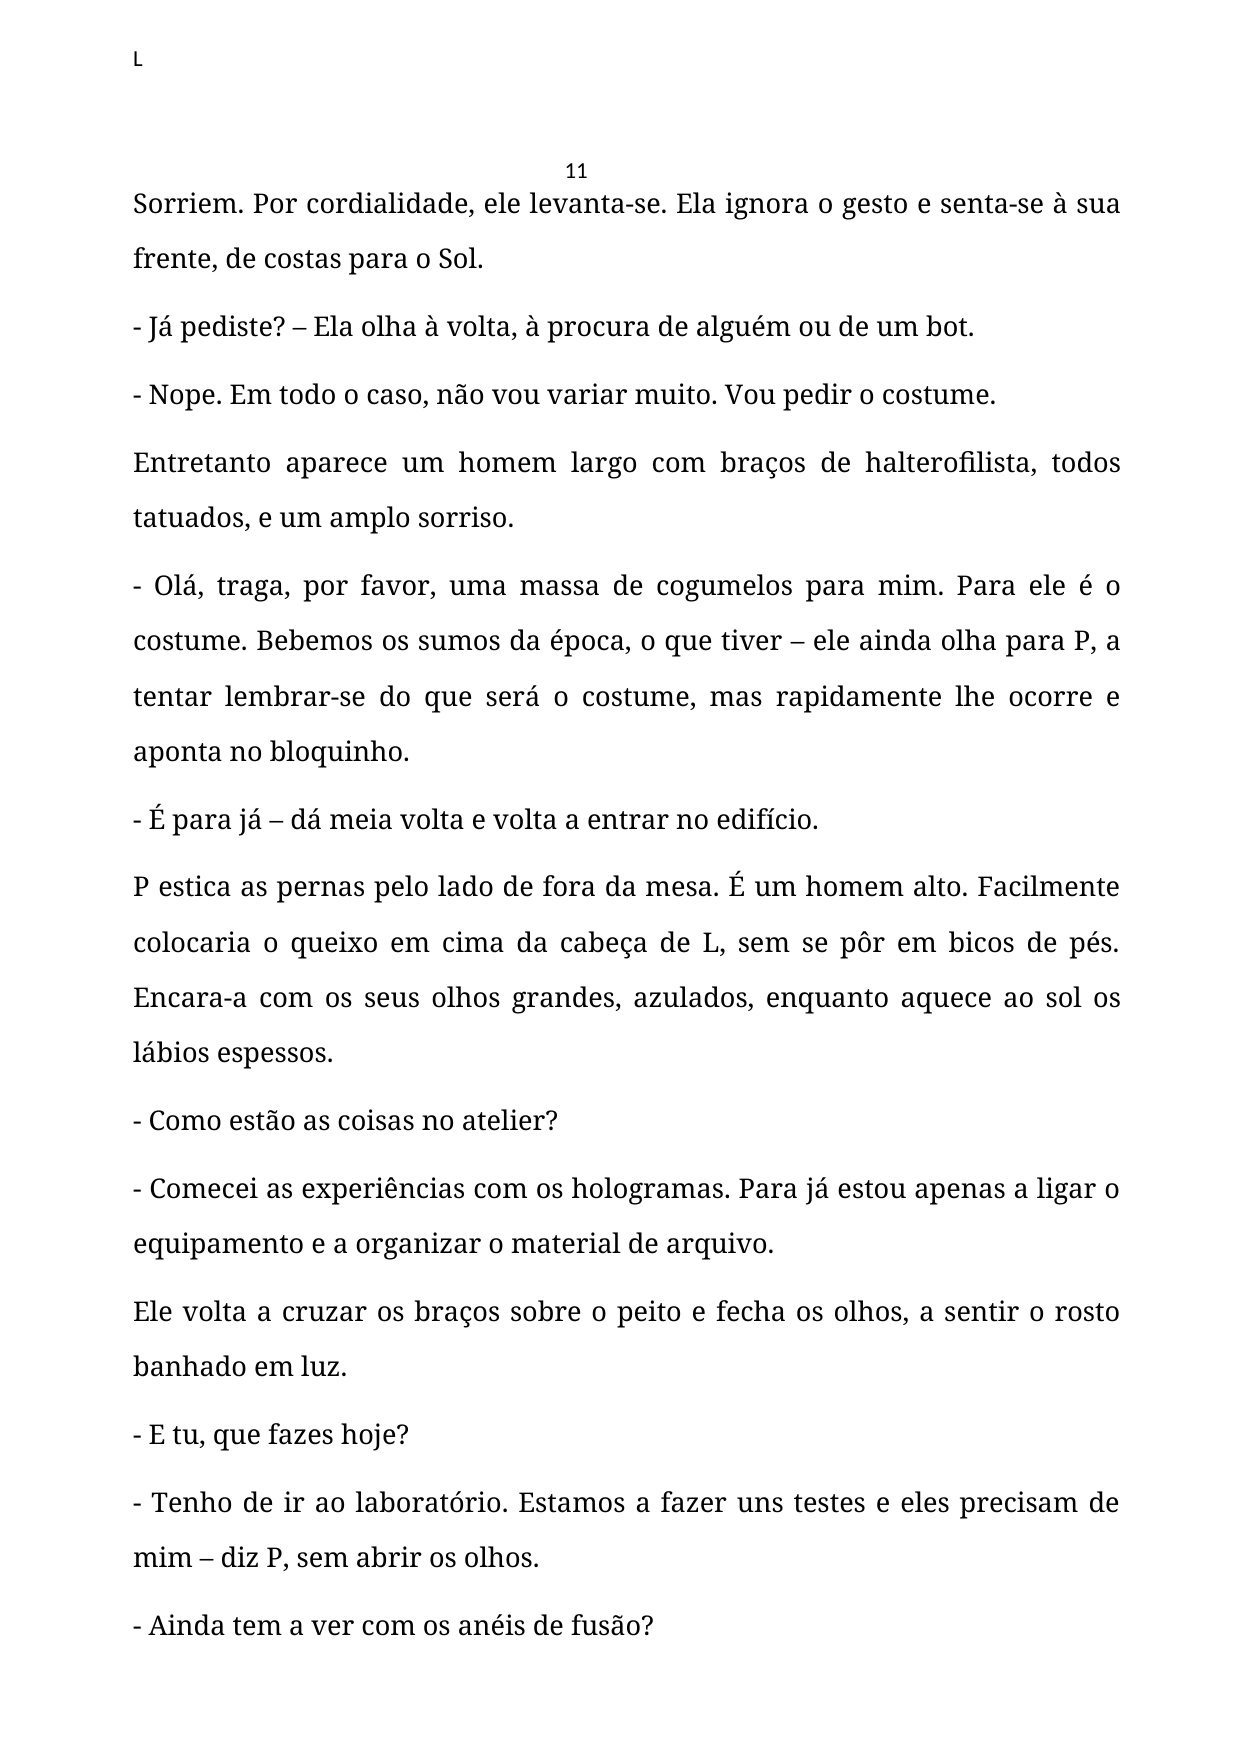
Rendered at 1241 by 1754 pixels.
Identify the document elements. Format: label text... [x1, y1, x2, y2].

text - E tu, que fazes hoje? [133, 1416, 1122, 1453]
text - Já pediste? – Ela olha à volta, à procura de alguém ou de um bot. [133, 308, 1122, 344]
text - Comecei as experiências com os hologramas. Para já estou apenas a ligar o equipamento e a organizar o material de arquivo. [133, 1169, 1122, 1262]
text P estica as pernas pelo lado de fora da mesa. É um homem alto. Facilmente colocaria o queixo em cima da cabeça de L, sem se pôr em bicos de pés. Encara-a com os seus olhos grandes, azulados, enquanto aquece ao sol os lábios espessos. [133, 868, 1122, 1071]
text - Nope. Em todo o caso, não vou variar muito. Vou pedir o costume. [133, 375, 1122, 412]
text - Ainda tem a ver com os anéis de fusão? [133, 1607, 1122, 1643]
text Entretanto aparece um homem largo com braços de halterofilista, todos tatuados, e um amplo sorriso. [133, 443, 1122, 535]
text - Como estão as coisas no atelier? [133, 1102, 1122, 1138]
text - Tenho de ir ao laboratório. Estamos a fazer uns testes e eles precisam de mim – diz P, sem abrir os olhos. [133, 1483, 1122, 1576]
text Sorriem. Por cordialidade, ele levanta-se. Ela ignora o gesto e senta-se à sua frente, de costas para o Sol. [133, 184, 1122, 277]
text - É para já – dá meia volta e volta a entrar no edifício. [133, 800, 1122, 837]
text - Olá, traga, por favor, uma massa de cogumelos para mim. Para ele é o costume. Bebemos os sumos da época, o que tiver – ele ainda olha para P, a tentar lembrar-se do que será o costume, mas rapidamente lhe ocorre e aponta no bloquinho. [133, 566, 1122, 769]
text Ele volta a cruzar os braços sobre o peito e fecha os olhos, a sentir o rosto banhado em luz. [133, 1293, 1122, 1385]
